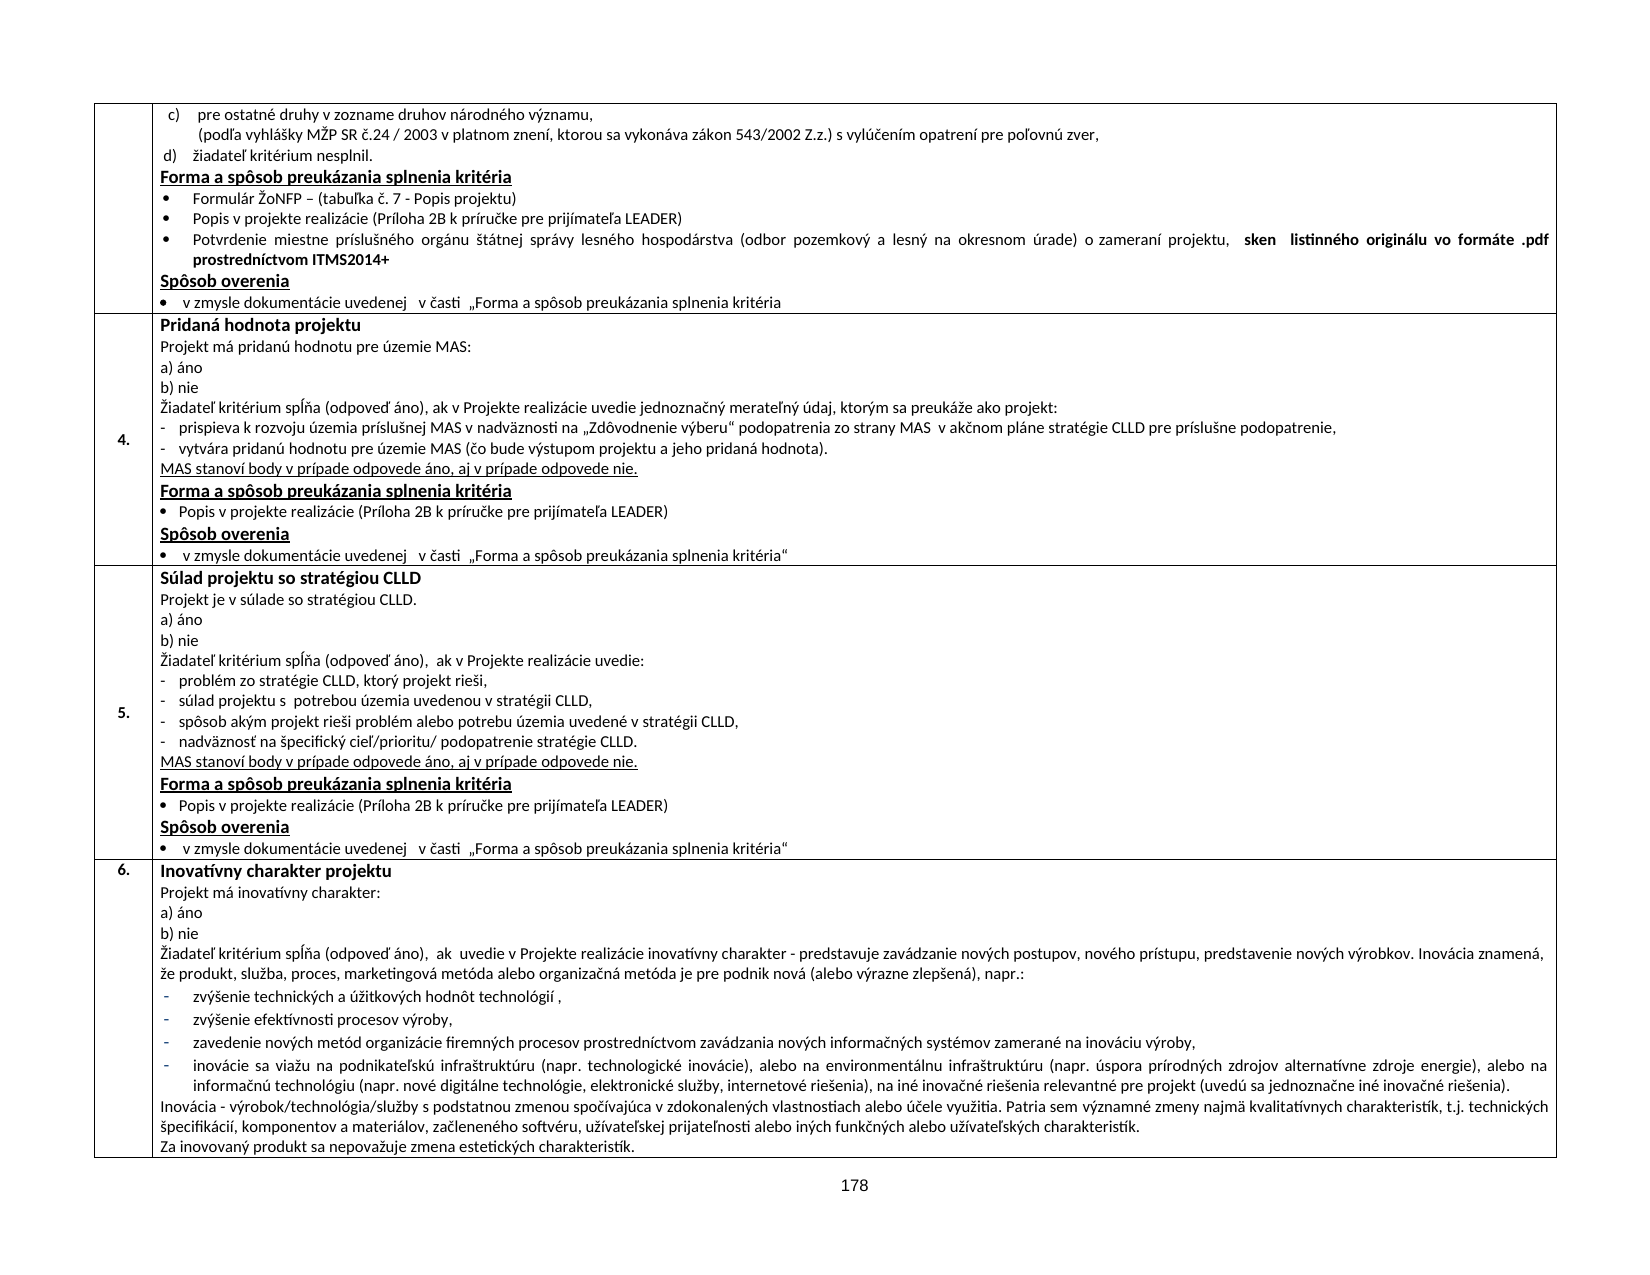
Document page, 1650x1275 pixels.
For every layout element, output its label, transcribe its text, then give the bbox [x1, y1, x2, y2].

table_cell 4. [95, 314, 152, 565]
table_cell 6. [95, 860, 152, 1157]
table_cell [153, 104, 1556, 313]
table_cell Súlad projektu so stratégiou CLLD Projekt je v súlade so stratégiou CLLD. a) áno b) nie Žiadateľ kritérium spĺňa (odpoveď áno), ak v Projekte realizácie uvedie: problém zo stratégie CLLD, ktorý projekt rieši, súlad projektu s potrebou územia uvedenou v stratégii CLLD, spôsob akým projekt rieši problém alebo potrebu územia uvedené v stratégii CLLD, nadväznosť na špecifický cieľ/prioritu/ podopatrenie stratégie CLLD. MAS stanoví body v prípade odpovede áno, aj v prípade odpovede nie. Forma a spôsob preukázania splnenia kritéria Popis v projekte realizácie (Príloha 2B k príručke pre prijímateľa LEADER) Spôsob overenia v zmysle dokumentácie uvedenej v časti „Forma a spôsob preukázania splnenia kritéria“ [153, 566, 1556, 858]
table_cell Pridaná hodnota projektu Projekt má pridanú hodnotu pre územie MAS: a) áno b) nie Žiadateľ kritérium spĺňa (odpoveď áno), ak v Projekte realizácie uvedie jednoznačný merateľný údaj, ktorým sa preukáže ako projekt: prispieva k rozvoju územia príslušnej MAS v nadväznosti na „Zdôvodnenie výberu“ podopatrenia zo strany MAS v akčnom pláne stratégie CLLD pre príslušne podopatrenie, vytvára pridanú hodnotu pre územie MAS (čo bude výstupom projektu a jeho pridaná hodnota). MAS stanoví body v prípade odpovede áno, aj v prípade odpovede nie. Forma a spôsob preukázania splnenia kritéria Popis v projekte realizácie (Príloha 2B k príručke pre prijímateľa LEADER) Spôsob overenia v zmysle dokumentácie uvedenej v časti „Forma a spôsob preukázania splnenia kritéria“ [153, 314, 1556, 565]
table_cell 3. [95, 104, 152, 313]
table_cell 5. [95, 566, 152, 858]
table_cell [153, 860, 1556, 1157]
